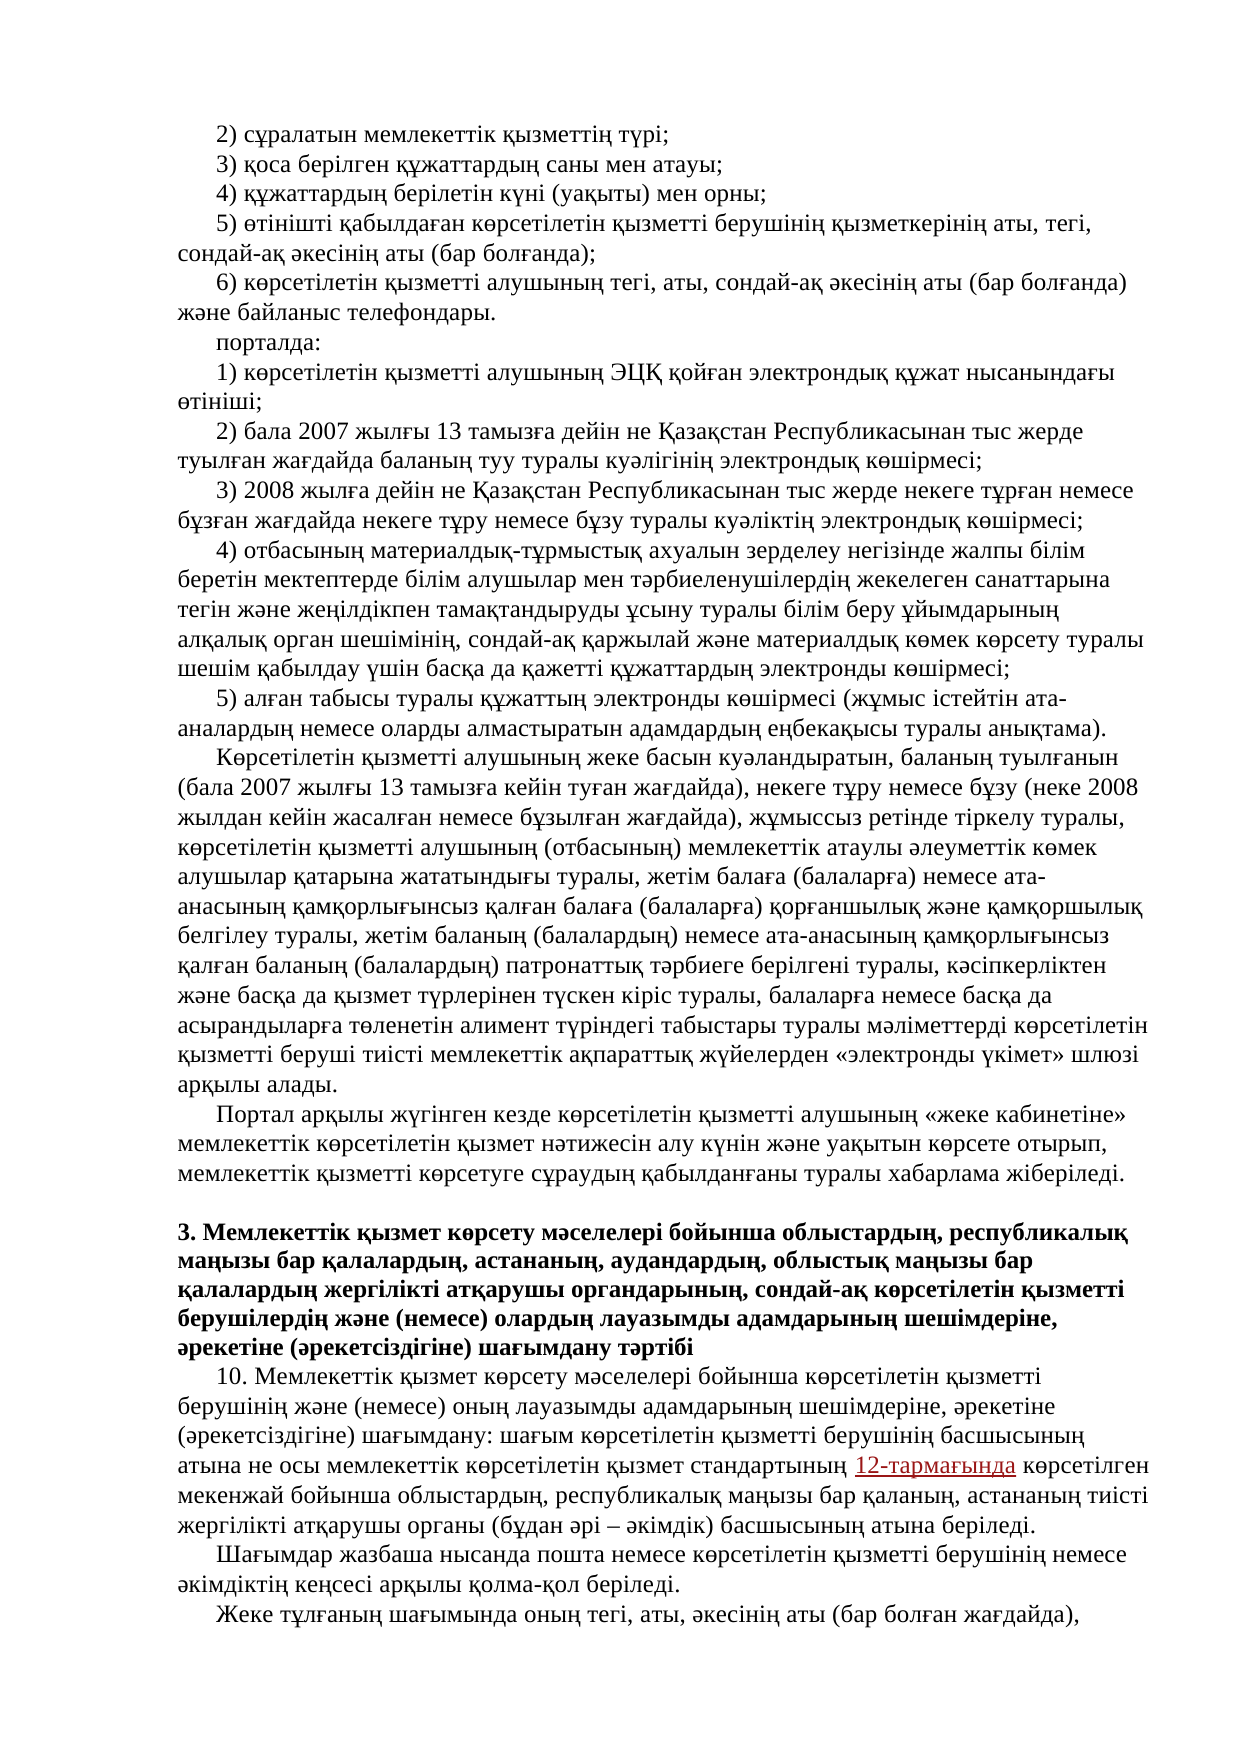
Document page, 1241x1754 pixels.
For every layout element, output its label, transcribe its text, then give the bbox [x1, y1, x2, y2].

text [177, 1360, 1152, 1627]
text 3. Мемлекеттік қызмет көрсету мәселелері бойынша облыстардың, республикалық маңызы бар қалалардың, астананың, аудандардың, облыстық маңызы бар қалалардың жергілікті атқарушы органдарының, сондай-ақ көрсетілетін қызметті берушілердің және (немесе) олардың лауазымды адамдарының шешімдеріне, әрекетіне (әрекетсіздігіне) шағымдану тәртібі [177, 1217, 1152, 1360]
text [177, 118, 1152, 1187]
